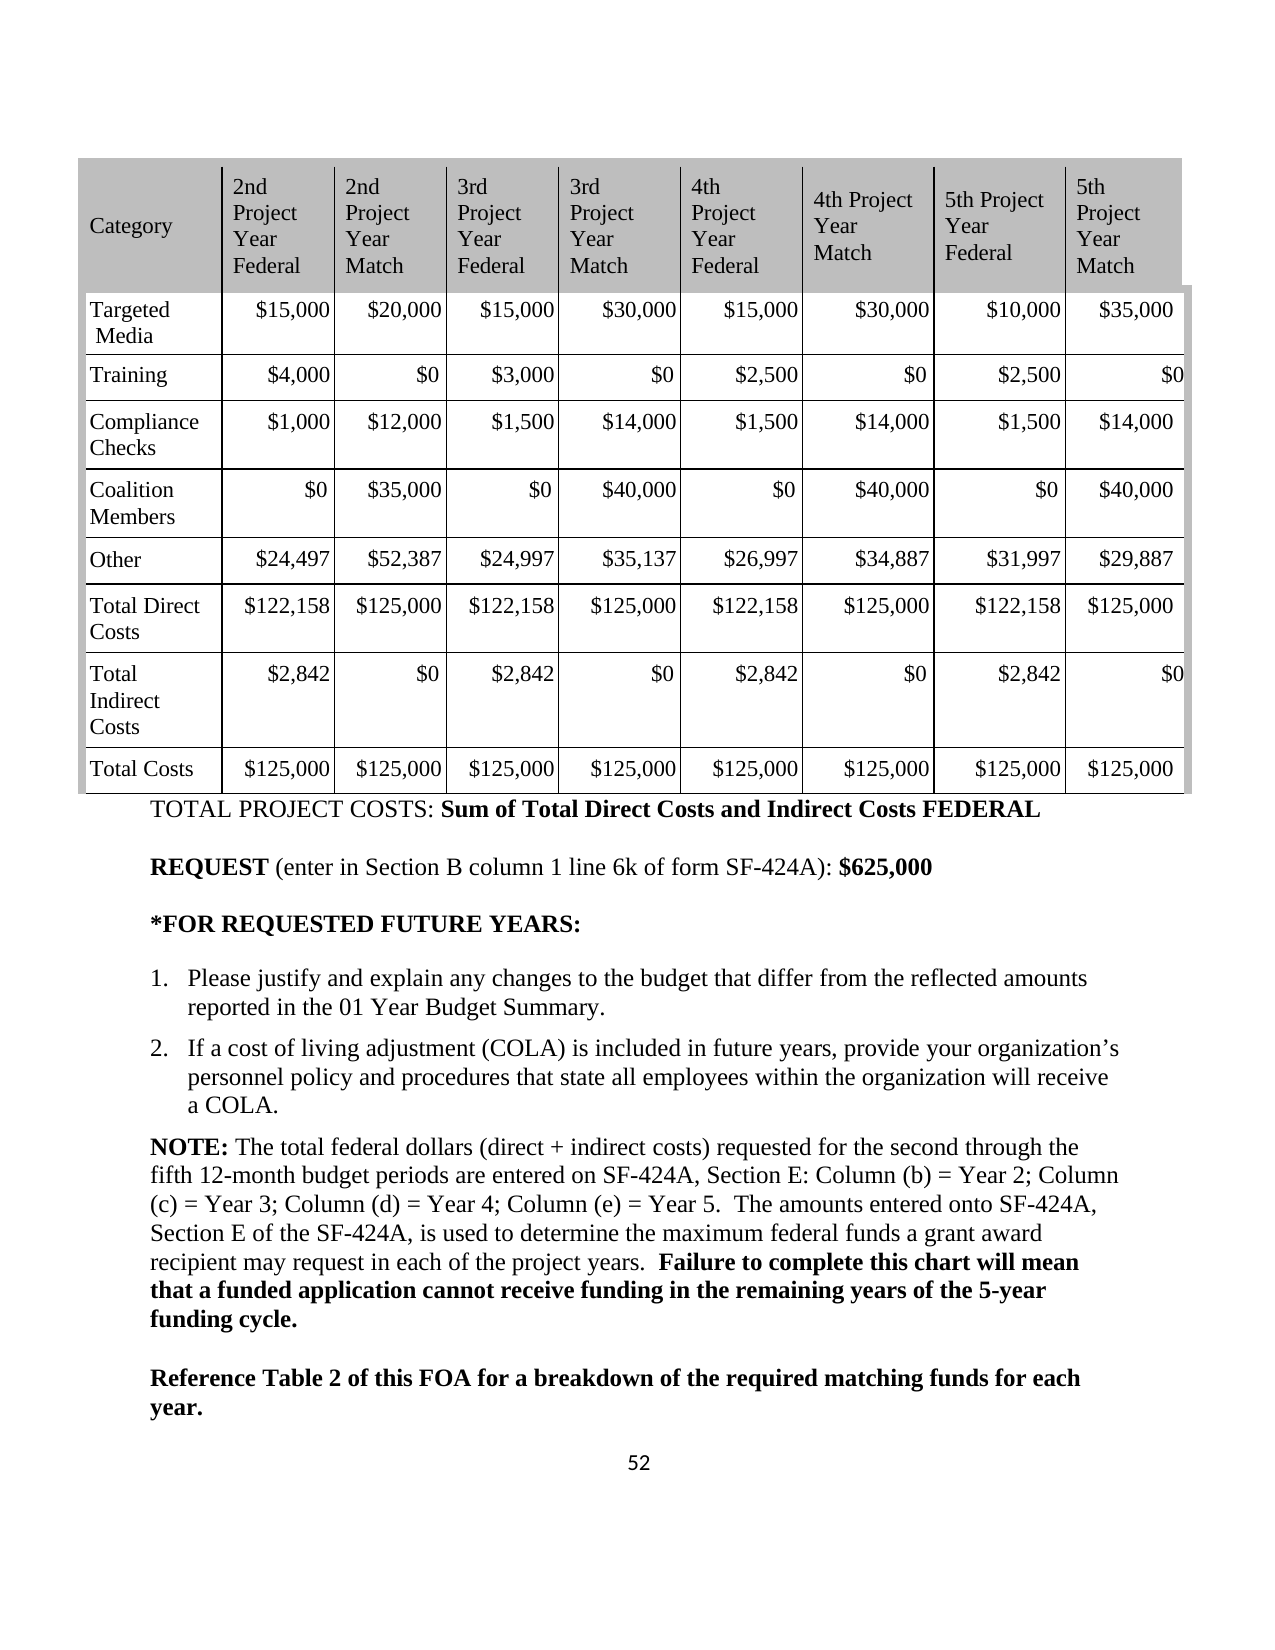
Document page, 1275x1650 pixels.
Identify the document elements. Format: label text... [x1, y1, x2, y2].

table_cell $2,842 [935, 653, 1065, 747]
table_cell $14,000 [1066, 401, 1184, 468]
table_cell $125,000 [559, 748, 680, 793]
table_cell $29,887 [1066, 538, 1184, 583]
table_cell Total Indirect Costs [86, 653, 221, 747]
table_cell $0 [935, 470, 1065, 537]
table_cell $34,887 [803, 538, 933, 583]
table_cell $125,000 [335, 585, 446, 652]
table_header 4th Project Year Match [803, 167, 933, 285]
table_cell $52,387 [335, 538, 446, 583]
table_cell $15,000 [447, 293, 558, 353]
table_cell Total Direct Costs [86, 585, 221, 652]
table_cell Other [86, 538, 221, 583]
table_cell $2,500 [681, 355, 802, 399]
table_cell $40,000 [1066, 470, 1184, 537]
table_cell $1,500 [681, 401, 802, 468]
text (c) = Year 3; Column (d) = Year 4; Column (e) = Year 5. The amounts entered onto SF-424A, Section E of the SF-424A, is used to determine the maximum federal funds a grant award recipient may request in each of the project years. Failure to complete this chart will mean that a funded application cannot receive funding in the remaining years of the 5-year funding cycle. [150, 1189, 1120, 1333]
table_cell $125,000 [803, 748, 933, 793]
table_cell $2,842 [681, 653, 802, 747]
table_header 2nd Project Year Federal [223, 167, 334, 285]
table_header 5th Project Year Federal [935, 167, 1065, 285]
table_cell $35,137 [559, 538, 680, 583]
table_cell $122,158 [223, 585, 334, 652]
table_cell $2,842 [223, 653, 334, 747]
table_cell $125,000 [803, 585, 933, 652]
table_cell $30,000 [559, 293, 680, 353]
text Reference Table 2 of this FOA for a breakdown of the required matching funds for each year. [150, 1363, 1092, 1420]
list If a cost of living adjustment (COLA) is included in future years, provide your organization’s personnel policy and procedures that state all employees within the organization will receive a COLA. [150, 1033, 1120, 1119]
table_cell $122,158 [681, 585, 802, 652]
table_cell $35,000 [1066, 293, 1184, 353]
table_cell $40,000 [559, 470, 680, 537]
table_cell Total Costs [86, 748, 221, 793]
table_cell $0 [1066, 355, 1184, 399]
table_header 2nd Project Year Match [335, 167, 446, 285]
table_cell $125,000 [223, 748, 334, 793]
table_cell $1,500 [447, 401, 558, 468]
table_cell $125,000 [1066, 748, 1184, 793]
table_cell $125,000 [1066, 585, 1184, 652]
table_cell $0 [335, 355, 446, 399]
table_cell $0 [559, 355, 680, 399]
table_cell $122,158 [935, 585, 1065, 652]
table_cell $15,000 [223, 293, 334, 353]
table_cell $26,997 [681, 538, 802, 583]
table_cell $30,000 [803, 293, 933, 353]
table_cell $122,158 [447, 585, 558, 652]
table_header 4th Project Year Federal [681, 167, 802, 285]
table_cell $0 [803, 355, 933, 399]
table_cell Targeted Media [86, 293, 221, 353]
table_cell $0 [681, 470, 802, 537]
table_cell $0 [803, 653, 933, 747]
text NOTE: The total federal dollars (direct + indirect costs) requested for the second through the fifth 12-month budget periods are entered on SF-424A, Section E: Column (b) = Year 2; Column [150, 1132, 1120, 1189]
table_cell $4,000 [223, 355, 334, 399]
table_cell $125,000 [335, 748, 446, 793]
text TOTAL PROJECT COSTS: Sum of Total Direct Costs and Indirect Costs FEDERAL REQUEST (enter in Section B column 1 line 6k of form SF-424A): $625,000 [150, 794, 1060, 881]
table_cell $14,000 [803, 401, 933, 468]
table_cell $125,000 [935, 748, 1065, 793]
list Please justify and explain any changes to the budget that differ from the reflected amounts reported in the 01 Year Budget Summary. [150, 963, 1092, 1021]
table_cell $0 [223, 470, 334, 537]
table_cell $15,000 [681, 293, 802, 353]
table_cell $125,000 [681, 748, 802, 793]
subtitle *FOR REQUESTED FUTURE YEARS: [102, 909, 1198, 938]
table_cell Training [86, 355, 221, 399]
table_cell $1,000 [223, 401, 334, 468]
table_cell Compliance Checks [86, 401, 221, 468]
table_cell $125,000 [447, 748, 558, 793]
table_cell $0 [1066, 653, 1184, 747]
table_cell $20,000 [335, 293, 446, 353]
table_cell $24,497 [223, 538, 334, 583]
table_cell $125,000 [559, 585, 680, 652]
table_cell Coalition Members [86, 470, 221, 537]
table_cell $0 [447, 470, 558, 537]
table_cell $12,000 [335, 401, 446, 468]
table_cell $3,000 [447, 355, 558, 399]
table_cell $35,000 [335, 470, 446, 537]
table_header Category [86, 167, 221, 285]
table_cell $40,000 [803, 470, 933, 537]
table_cell $10,000 [935, 293, 1065, 353]
table_cell $2,500 [935, 355, 1065, 399]
table_cell $31,997 [935, 538, 1065, 583]
table_cell $2,842 [447, 653, 558, 747]
table_header 5th Project Year Match [1066, 167, 1174, 285]
table_cell $0 [335, 653, 446, 747]
table_cell $1,500 [935, 401, 1065, 468]
table_cell $0 [559, 653, 680, 747]
table_header 3rd Project Year Federal [447, 167, 558, 285]
table_header 3rd Project Year Match [559, 167, 680, 285]
table_cell $14,000 [559, 401, 680, 468]
table_cell $24,997 [447, 538, 558, 583]
